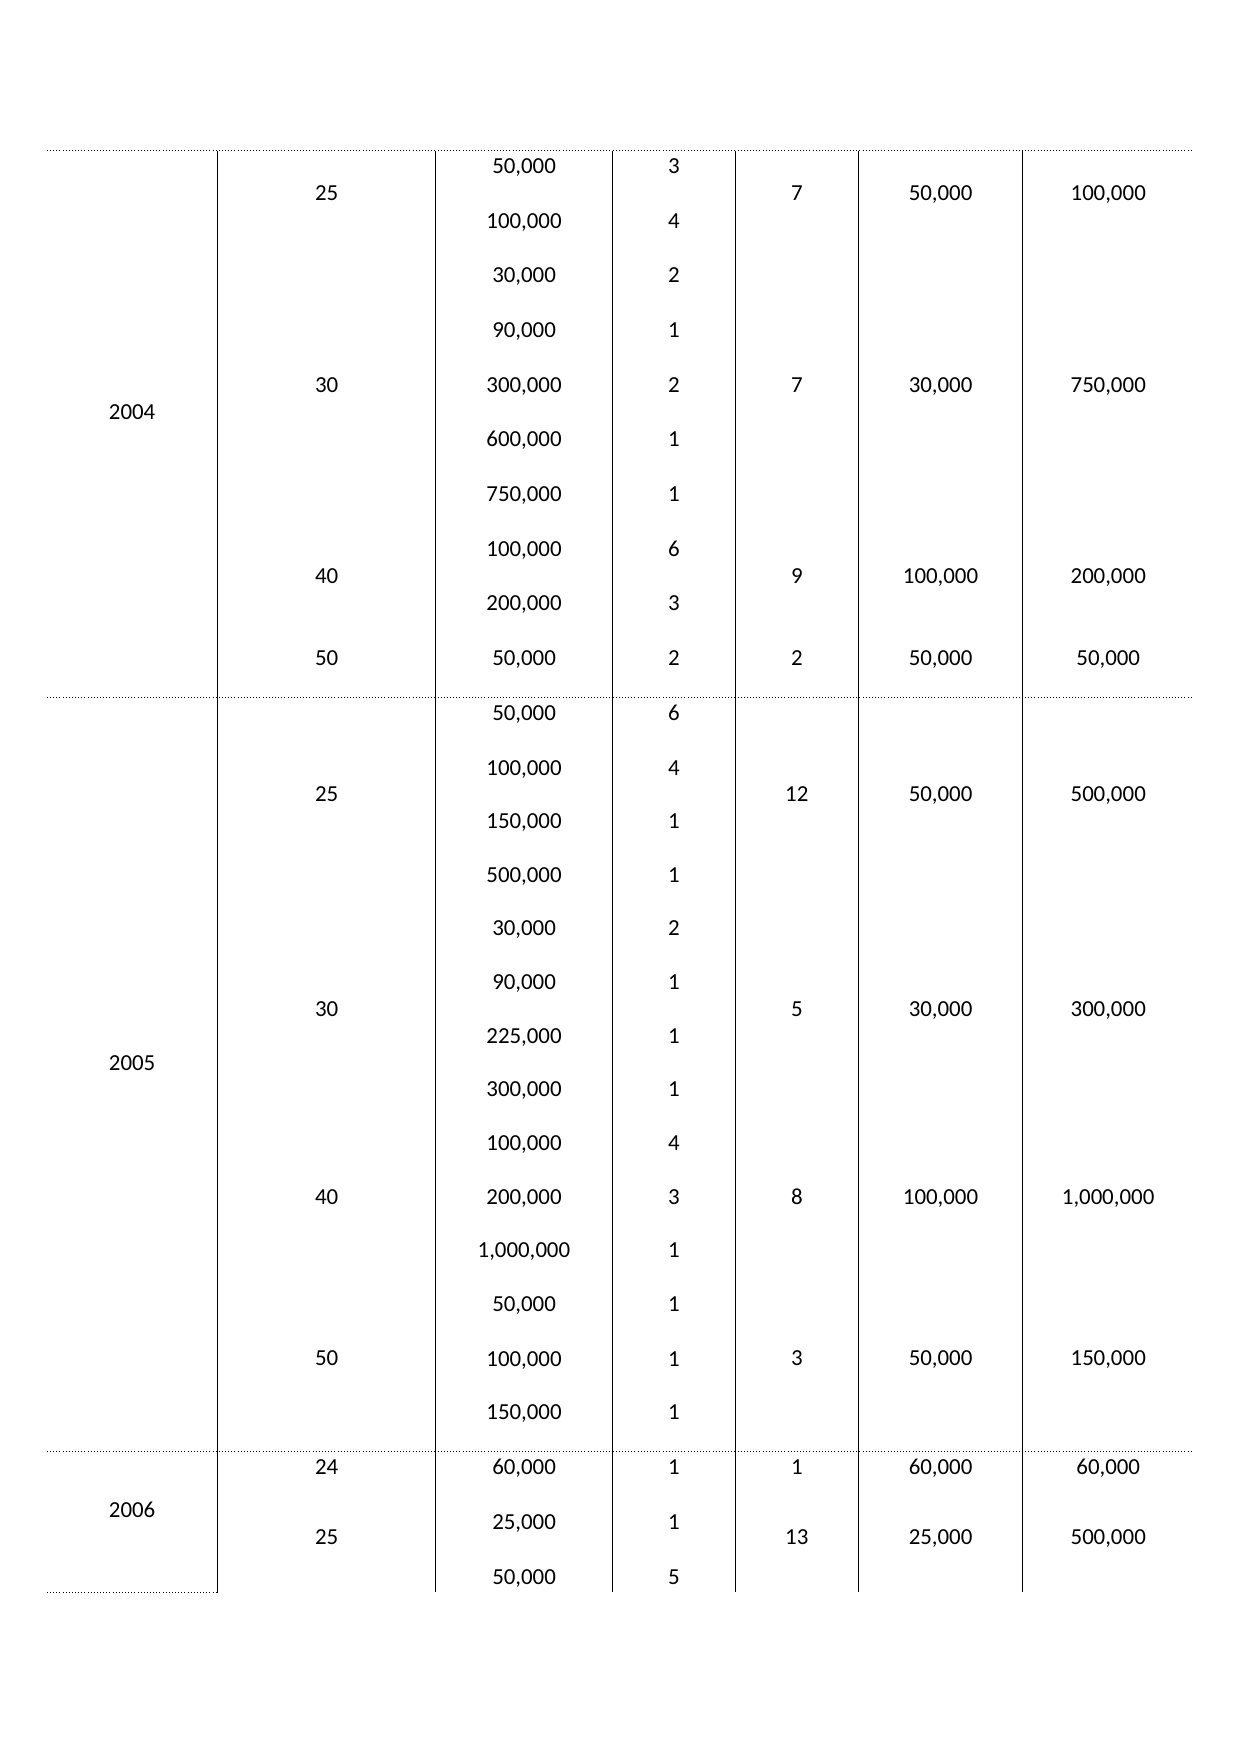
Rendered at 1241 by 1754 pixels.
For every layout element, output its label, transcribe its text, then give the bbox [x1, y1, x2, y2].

table_cell 40 [218, 1128, 435, 1289]
table_cell 200,000 [436, 588, 612, 642]
table_cell 50,000 [859, 642, 1022, 697]
table_cell 3 [613, 1182, 735, 1235]
table_cell 1 [613, 424, 735, 478]
table_cell 4 [613, 205, 735, 259]
table_cell 12 [736, 697, 858, 913]
table_cell 30,000 [859, 914, 1022, 1128]
table_cell 1 [736, 1451, 858, 1506]
table_cell 100,000 [436, 533, 612, 587]
table_cell 2004 [47, 150, 217, 697]
table_cell 50,000 [436, 642, 612, 697]
table_cell 1,000,000 [1023, 1128, 1193, 1289]
table_cell 7 [735, 150, 858, 259]
table_cell 100,000 [436, 205, 612, 259]
table_cell 3 [613, 588, 735, 642]
table_cell 3 [736, 1289, 858, 1451]
table_cell 2005 [47, 697, 217, 1451]
table_cell 30,000 [436, 259, 612, 314]
table_cell 8 [736, 1128, 858, 1289]
table_cell 24 [218, 1451, 435, 1506]
table_cell 100,000 [859, 1128, 1022, 1289]
table_cell 100,000 [859, 533, 1022, 642]
table_cell 25 [218, 697, 435, 913]
table_cell 2 [613, 914, 735, 967]
table_cell 1 [613, 1235, 735, 1289]
table_cell 50,000 [436, 1560, 612, 1592]
table_cell 750,000 [436, 478, 612, 533]
table_cell 90,000 [436, 314, 612, 369]
table_cell 50,000 [1023, 642, 1193, 697]
table_cell 5 [613, 1560, 735, 1592]
table_cell 2 [613, 369, 735, 423]
table_cell 225,000 [436, 1021, 612, 1074]
table_cell 500,000 [436, 860, 612, 913]
table_cell 6 [613, 533, 735, 587]
table_cell 50,000 [859, 1289, 1022, 1451]
table_cell 1 [613, 478, 735, 533]
table_cell 50,000 [435, 150, 612, 205]
table_cell 300,000 [436, 1075, 612, 1128]
table_cell 200,000 [1023, 533, 1193, 642]
table_cell 1 [613, 1075, 735, 1128]
table_cell 90,000 [436, 967, 612, 1021]
table_cell 4 [613, 752, 735, 806]
table_cell 100,000 [436, 752, 612, 806]
table_cell 60,000 [436, 1451, 612, 1506]
table_cell 150,000 [1023, 1289, 1193, 1451]
table_cell 1 [613, 1451, 735, 1506]
table_cell 50 [218, 1289, 435, 1451]
table_cell 50,000 [859, 697, 1022, 913]
table_cell 30 [218, 259, 435, 533]
table_cell 100,000 [1023, 150, 1193, 259]
table_cell 30,000 [859, 259, 1022, 533]
table_cell 50,000 [436, 697, 612, 752]
table_cell 25,000 [436, 1506, 612, 1560]
table_cell 1 [613, 967, 735, 1021]
table_cell 25 [217, 150, 435, 259]
table_cell 1 [613, 1289, 735, 1343]
table_cell 100,000 [436, 1128, 612, 1182]
table_cell 1 [613, 1021, 735, 1074]
table_cell 200,000 [436, 1182, 612, 1235]
table_cell 1 [613, 806, 735, 860]
table_cell 4 [613, 1128, 735, 1182]
table_cell 150,000 [436, 806, 612, 860]
table_cell 600,000 [436, 424, 612, 478]
table_cell 100,000 [436, 1343, 612, 1397]
table_cell 30,000 [436, 914, 612, 967]
table_cell 13 [736, 1506, 858, 1592]
table_cell 300,000 [436, 369, 612, 423]
table_cell 30 [218, 914, 435, 1128]
table_cell 2006 [47, 1451, 217, 1592]
table_cell 1 [613, 1398, 735, 1451]
table_cell 60,000 [859, 1451, 1022, 1506]
table_cell 1 [613, 314, 735, 369]
table_cell 5 [736, 914, 858, 1128]
table_cell 6 [613, 697, 735, 752]
table_cell 2 [736, 642, 858, 697]
table_cell 25,000 [859, 1506, 1022, 1592]
table_cell 2 [613, 259, 735, 314]
table_cell 1 [613, 1343, 735, 1397]
table_cell 300,000 [1023, 914, 1193, 1128]
table_cell 3 [613, 150, 735, 205]
table_cell 2 [613, 642, 735, 697]
table_cell 25 [218, 1506, 435, 1592]
table_cell 7 [736, 259, 858, 533]
table_cell 50,000 [436, 1289, 612, 1343]
table_cell 750,000 [1023, 259, 1193, 533]
table_cell 50,000 [858, 150, 1022, 259]
table_cell 1 [613, 860, 735, 913]
table_cell 500,000 [1023, 1506, 1193, 1592]
table_cell 1,000,000 [436, 1235, 612, 1289]
table_cell 50 [218, 642, 435, 697]
table_cell 40 [218, 533, 435, 642]
table_cell 60,000 [1023, 1451, 1193, 1506]
table_cell 150,000 [436, 1398, 612, 1451]
table_cell 9 [736, 533, 858, 642]
table_cell 500,000 [1023, 697, 1193, 913]
table_cell 1 [613, 1506, 735, 1560]
